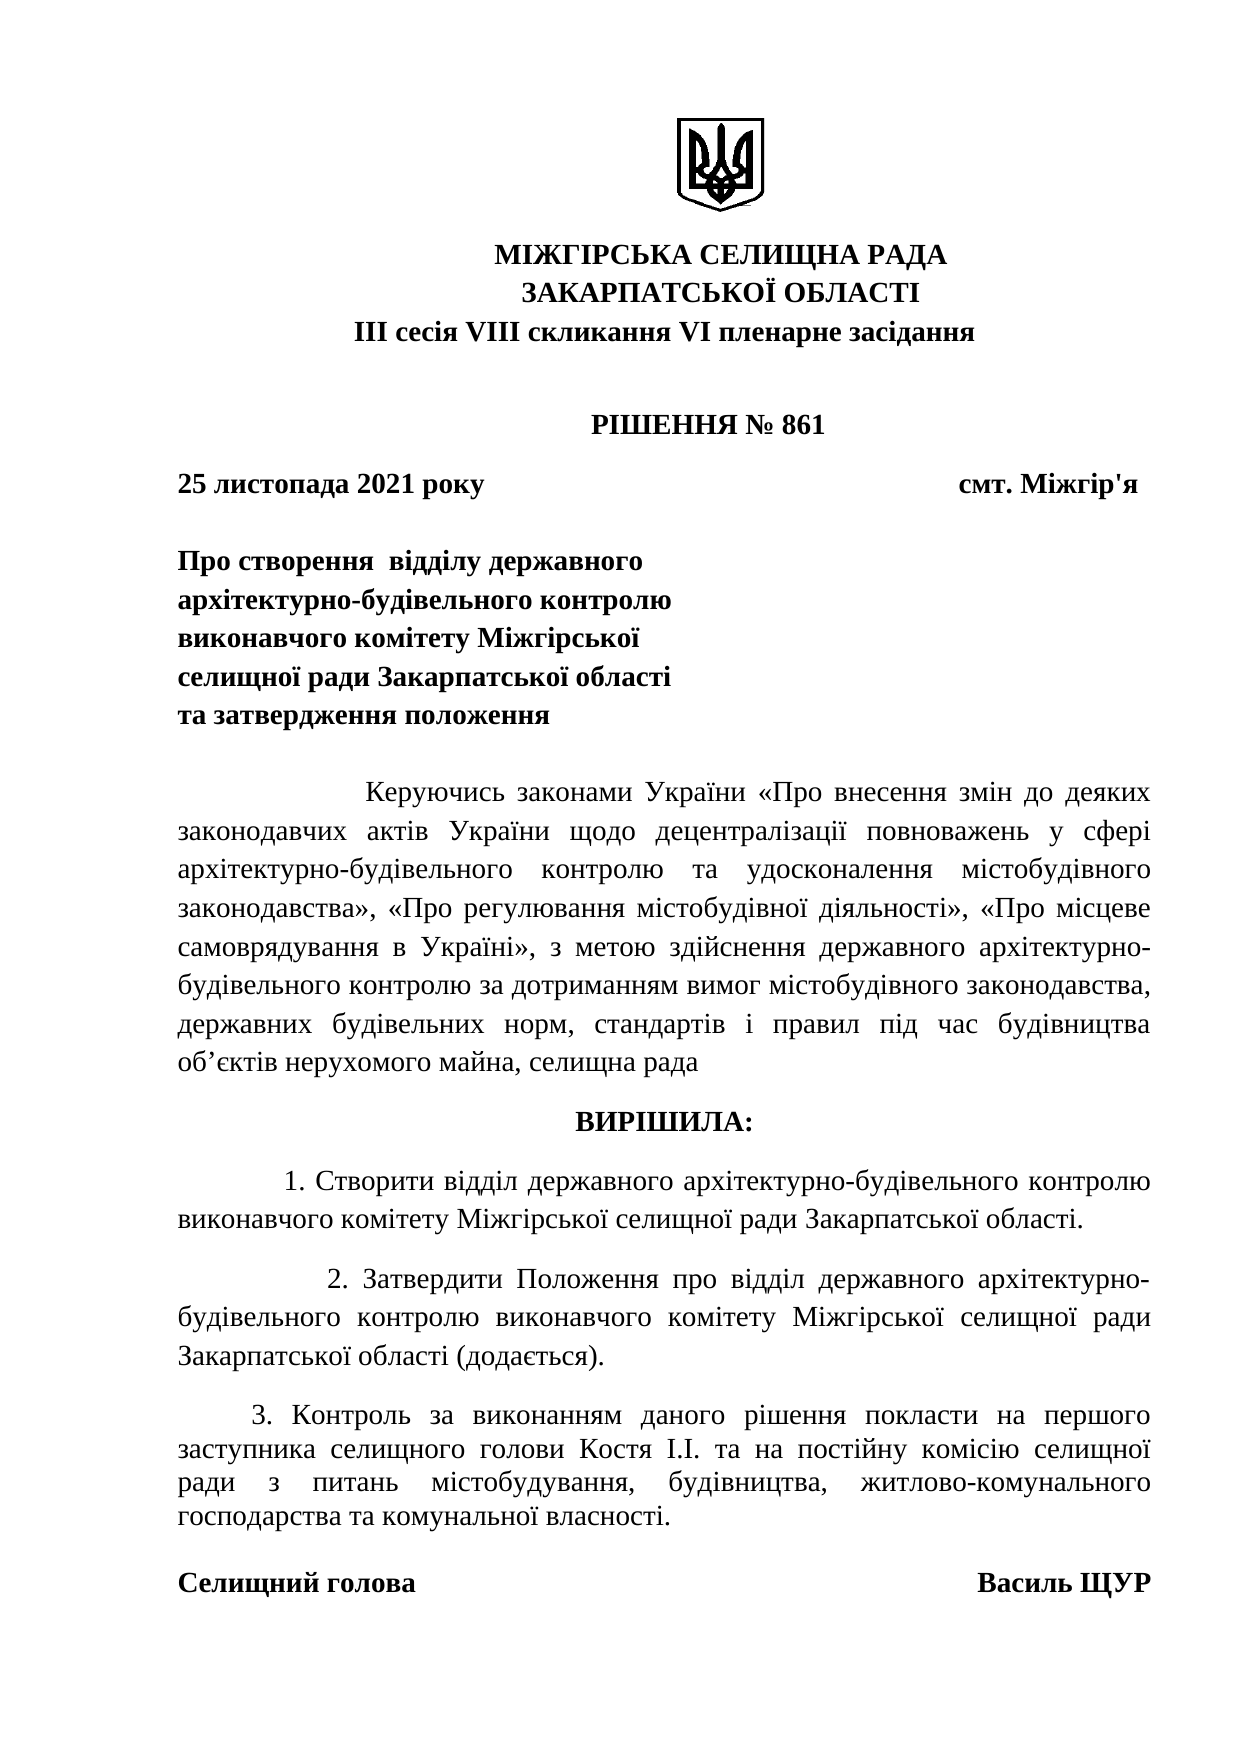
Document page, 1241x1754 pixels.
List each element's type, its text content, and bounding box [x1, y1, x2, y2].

picture [677, 118, 765, 212]
text Керуючись законами України «Про внесення змін до деяких законодавчих актів України щодо децентралізації повноважень у сфері архітектурно-будівельного контролю та удосконалення містобудівного законодавства», «Про регулювання містобудівної діяльності», «Про місцеве самоврядування в Україні», з метою здійснення державного архітектурно-будівельного контролю за дотриманням вимог містобудівного законодавства, державних будівельних норм, стандартів і правил під час будівництва об’єктів нерухомого майна, селищна рада [177, 774, 1152, 1078]
text III сесія VIII скликання VI пленарне засідання [177, 314, 1152, 347]
text Про створення відділу державного [177, 543, 1152, 577]
text ЗАКАРПАТСЬКОЇ ОБЛАСТІ [177, 275, 1152, 309]
text ВИРІШИЛА: [177, 1104, 1152, 1137]
text 2. Затвердити Положення про відділ державного архітектурно-будівельного контролю виконавчого комітету Міжгірської селищної ради Закарпатської області (додається). [177, 1261, 1152, 1372]
text архітектурно-будівельного контролю [177, 582, 1152, 615]
text селищної ради Закарпатської області [177, 659, 1152, 692]
text 3. Контроль за виконанням даного рішення покласти на першого заступника селищного голови Костя І.І. та на постійну комісію селищної ради з питань містобудування, будівництва, житлово-комунального господарства та комунальної власності. [177, 1397, 1152, 1532]
text 1. Створити відділ державного архітектурно-будівельного контролю виконавчого комітету Міжгірської селищної ради Закарпатської області. [177, 1163, 1152, 1235]
text РІШЕННЯ № 861 [177, 407, 1152, 440]
text та затвердження положення [177, 697, 1152, 731]
text 25 листопада 2021 року смт. Міжгір'я [177, 466, 1152, 500]
text Селищний голова Василь ЩУР [177, 1565, 1152, 1599]
text виконавчого комітету Міжгірської [177, 620, 1152, 654]
text МІЖГІРСЬКА СЕЛИЩНА РАДА [177, 237, 1152, 270]
